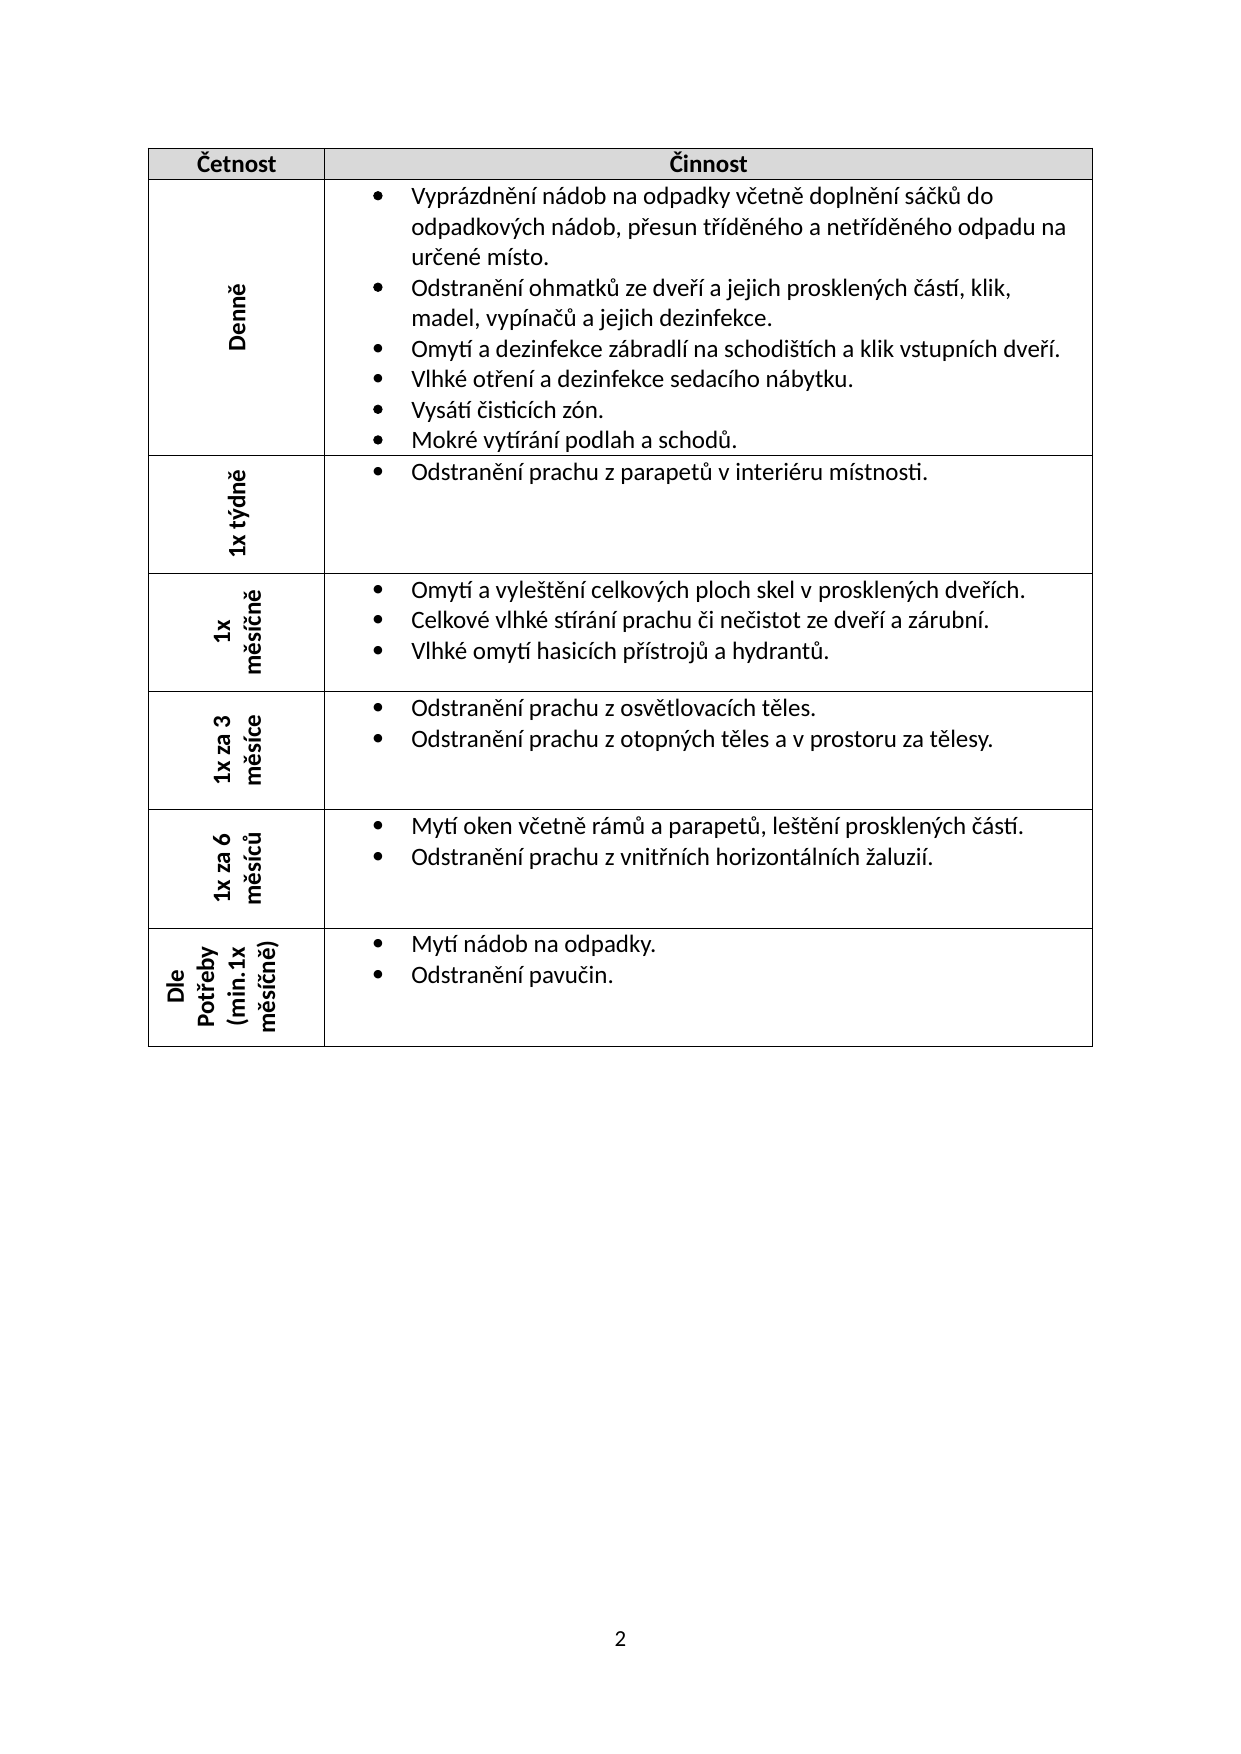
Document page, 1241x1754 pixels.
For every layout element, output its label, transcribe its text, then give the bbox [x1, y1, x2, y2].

table_cell 1x týdně [149, 456, 324, 573]
table_cell Omytí a vyleštění celkových ploch skel v prosklených dveřích. Celkové vlhké stírání prachu či nečistot ze dveří a zárubní. Vlhké omytí hasicích přístrojů a hydrantů. [325, 574, 1092, 691]
table_cell 1x za 3 měsíce [149, 692, 324, 809]
table_cell Odstranění prachu z parapetů v interiéru místnosti. [325, 456, 1092, 573]
table_cell 1x měsíčně [149, 574, 324, 691]
table_cell 1x za 6 měsíců [149, 810, 324, 927]
table_header Činnost [325, 149, 1092, 179]
table_cell Dle Potřeby (min.1x měsíčně) [149, 929, 324, 1046]
table_cell Odstranění prachu z osvětlovacích těles. Odstranění prachu z otopných těles a v prostoru za tělesy. [325, 692, 1092, 809]
table_cell Vyprázdnění nádob na odpadky včetně doplnění sáčků do odpadkových nádob, přesun tříděného a netříděného odpadu na určené místo. Odstranění ohmatků ze dveří a jejich prosklených částí, klik, madel, vypínačů a jejich dezinfekce. Omytí a dezinfekce zábradlí na schodištích a klik vstupních dveří. Vlhké otření a dezinfekce sedacího nábytku. Vysátí čisticích zón. Mokré vytírání podlah a schodů. [325, 180, 1092, 455]
table_cell Mytí oken včetně rámů a parapetů, leštění prosklených částí. Odstranění prachu z vnitřních horizontálních žaluzií. [325, 810, 1092, 927]
table_cell Denně [149, 180, 324, 455]
table_header Četnost [149, 149, 324, 179]
table_cell Mytí nádob na odpadky. Odstranění pavučin. [325, 929, 1092, 1046]
